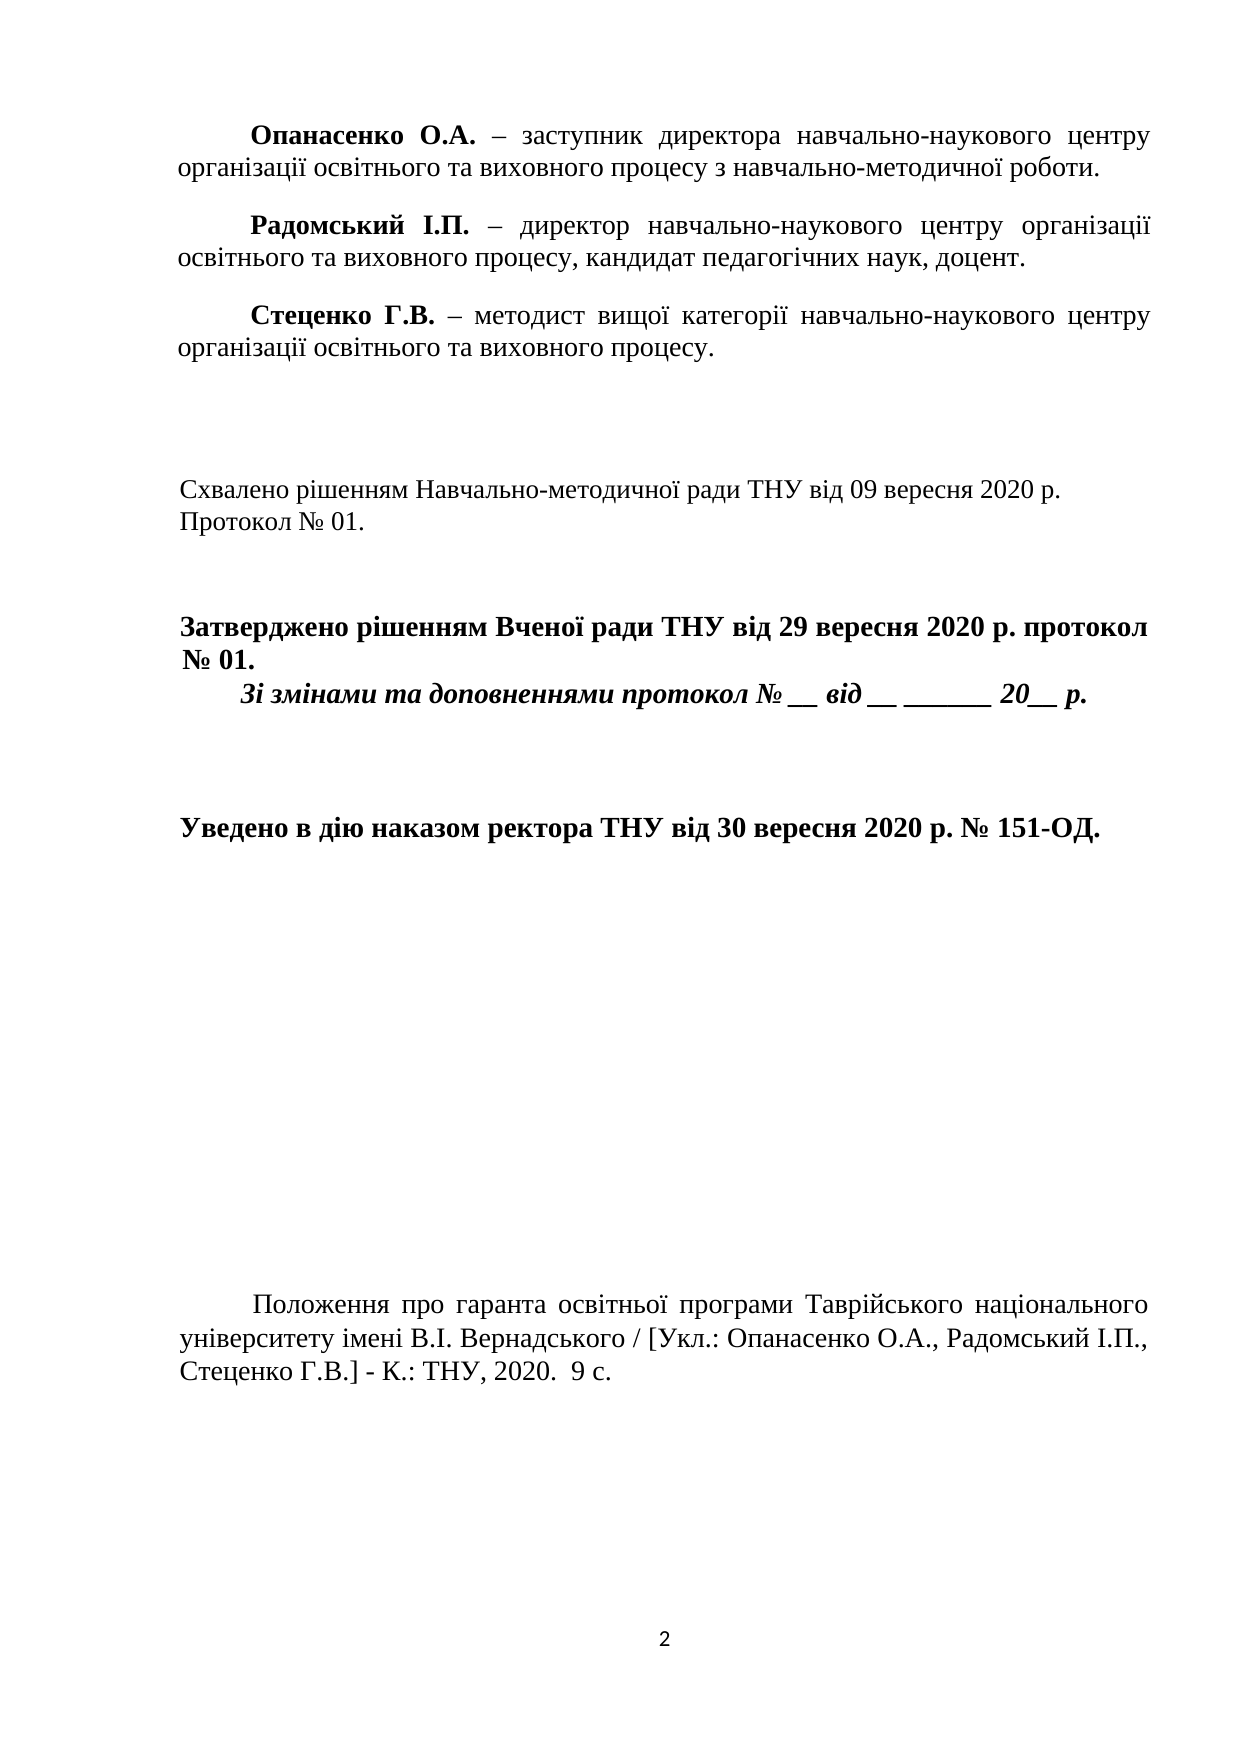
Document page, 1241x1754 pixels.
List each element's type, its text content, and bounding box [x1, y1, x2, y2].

text Опанасенко О.А. – заступник директора навчально-наукового центру організації освітнього та виховного процесу з навчально-методичної роботи. [177, 118, 1152, 183]
text Радомський І.П. – директор навчально-наукового центру організації освітнього та виховного процесу, кандидат педагогічних наук, доцент. [177, 208, 1152, 273]
text Протокол № 01. [179, 505, 1149, 536]
text Зі змінами та доповненнями протокол № __ від __ ______ 20__ р. [179, 676, 1149, 709]
text Стеценко Г.В. – методист вищої категорії навчально-наукового центру організації освітнього та виховного процесу. [177, 298, 1152, 362]
text Схвалено рішенням Навчально-методичної ради ТНУ від 09 вересня 2020 р. [179, 473, 1149, 505]
text Положення про гаранта освітньої програми Таврійського національного університету імені В.І. Вернадського / [Укл.: Опанасенко О.А., Радомський І.П., Стеценко Г.В.] - К.: ТНУ, 2020. 9 с. [179, 1287, 1149, 1388]
text Уведено в дію наказом ректора ТНУ від 30 вересня 2020 р. № 151-ОД. [179, 810, 1149, 843]
text Затверджено рішенням Вченої ради ТНУ від 29 вересня 2020 р. протокол № 01. [179, 609, 1149, 676]
